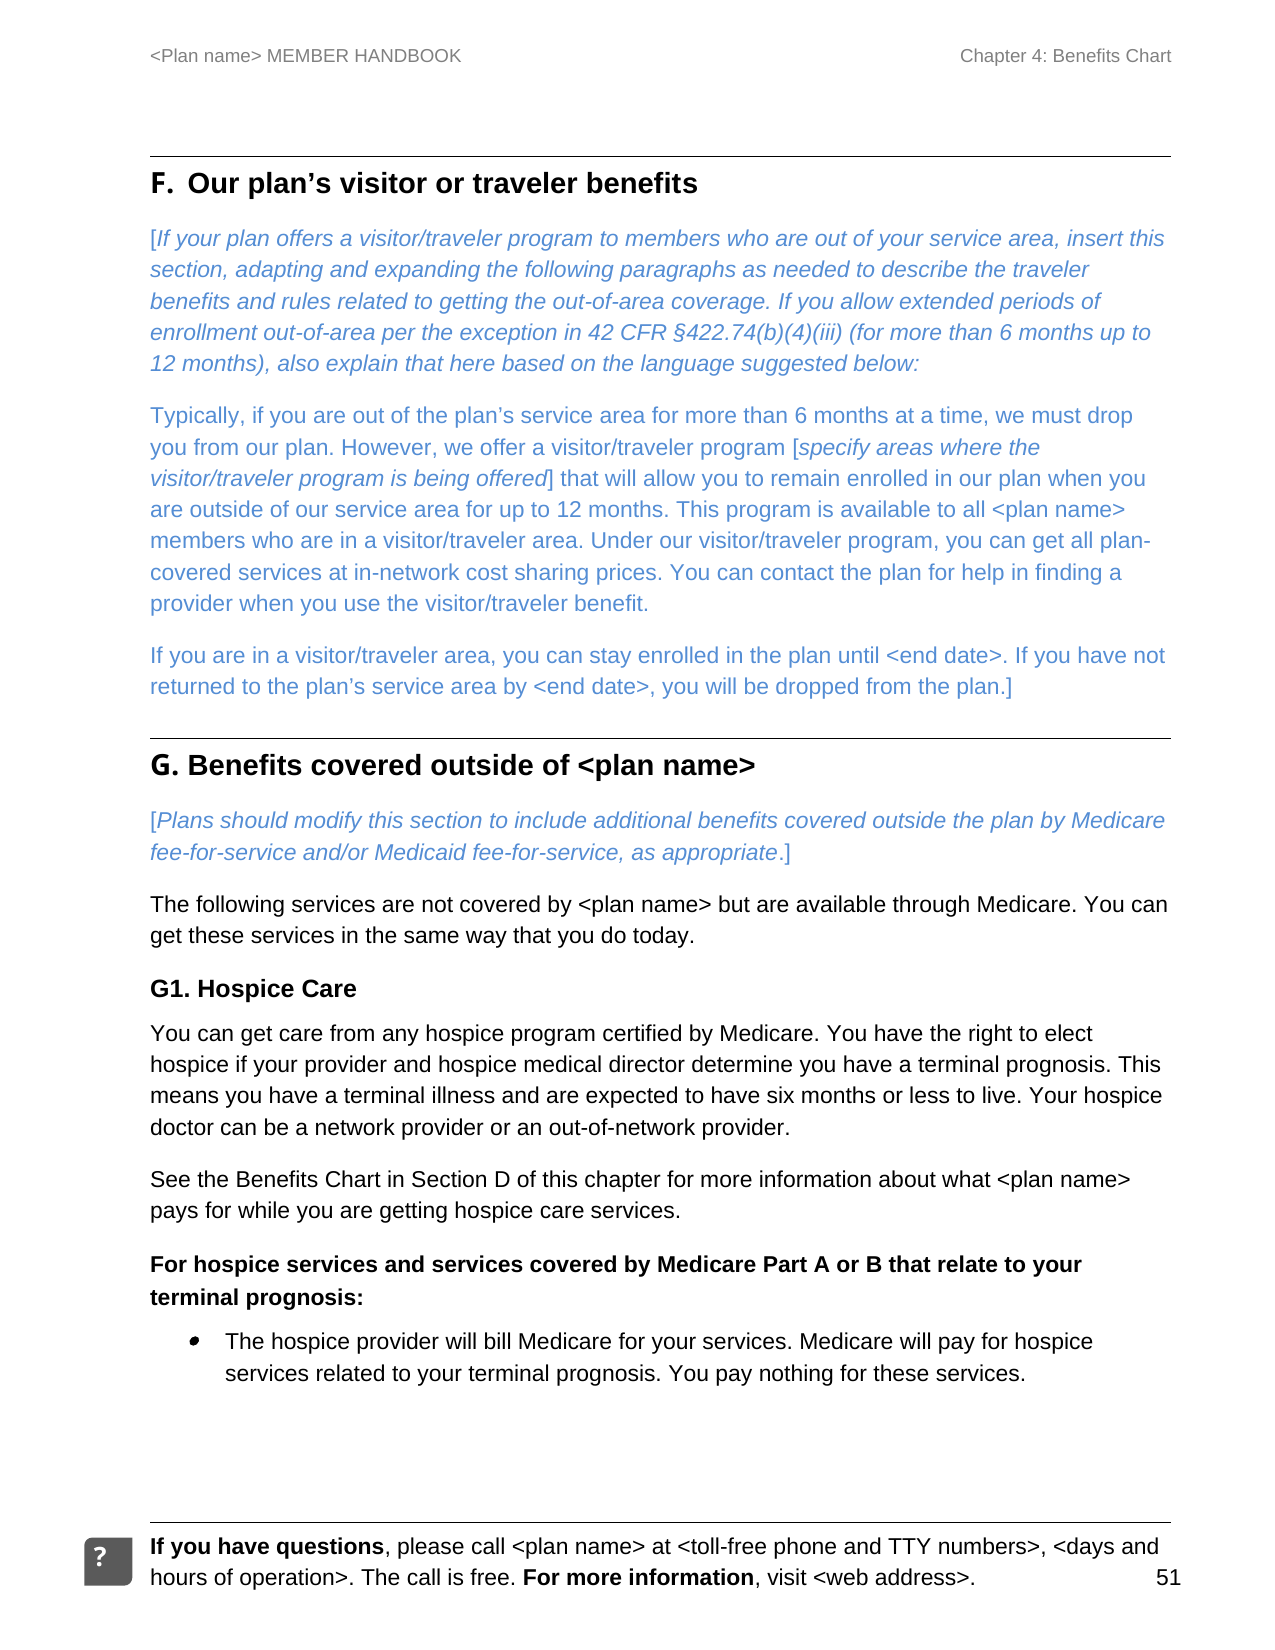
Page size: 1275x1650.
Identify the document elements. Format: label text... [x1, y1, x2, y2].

text [Plans should modify this section to include additional benefits covered outside the plan by Medicare fee-for-service and/or Medicaid fee-for-service, as appropriate.] [150, 804, 1171, 866]
text Typically, if you are out of the plan’s service area for more than 6 months at a time, we must drop you from our plan. However, we offer a visitor/traveler program [specify areas where the visitor/traveler program is being offered] that will allow you to remain enrolled in our plan when you are outside of our service area for up to 12 months. This program is available to all <plan name> members who are in a visitor/traveler area. Under our visitor/traveler program, you can get all plan-covered services at in-network cost sharing prices. You can contact the plan for help in finding a provider when you use the visitor/traveler benefit. [150, 399, 1171, 617]
text If you are in a visitor/traveler area, you can stay enrolled in the plan until <end date>. If you have not returned to the plan’s service area by <end date>, you will be dropped from the plan.] [150, 638, 1171, 701]
subtitle For hospice services and services covered by Medicare Part A or B that relate to your terminal prognosis: [150, 1246, 1096, 1312]
text The following services are not covered by <plan name> but are available through Medicare. You can get these services in the same way that you do today. [150, 887, 1171, 950]
text [If your plan offers a visitor/traveler program to members who are out of your service area, insert this section, adapting and expanding the following paragraphs as needed to describe the traveler benefits and rules related to getting the out-of-area coverage. If you allow extended periods of enrollment out-of-area per the exception in 42 CFR §422.74(b)(4)(iii) (for more than 6 months up to 12 months), also explain that here based on the language suggested below: [150, 222, 1171, 378]
text You can get care from any hospice program certified by Medicare. You have the right to elect hospice if your provider and hospice medical director determine you have a terminal prognosis. This means you have a terminal illness and are expected to have six months or less to live. Your hospice doctor can be a network provider or an out-of-network provider. [150, 1016, 1171, 1141]
subtitle Our plan’s visitor or traveler benefits [150, 157, 1171, 201]
subtitle G1. Hospice Care [150, 971, 1096, 1004]
subtitle Benefits covered outside of <plan name> [150, 739, 1171, 783]
text See the Benefits Chart in Section D of this chapter for more information about what <plan name> pays for while you are getting hospice care services. [150, 1162, 1171, 1225]
list The hospice provider will bill Medicare for your services. Medicare will pay for hospice services related to your terminal prognosis. You pay nothing for these services. [187, 1325, 1096, 1387]
